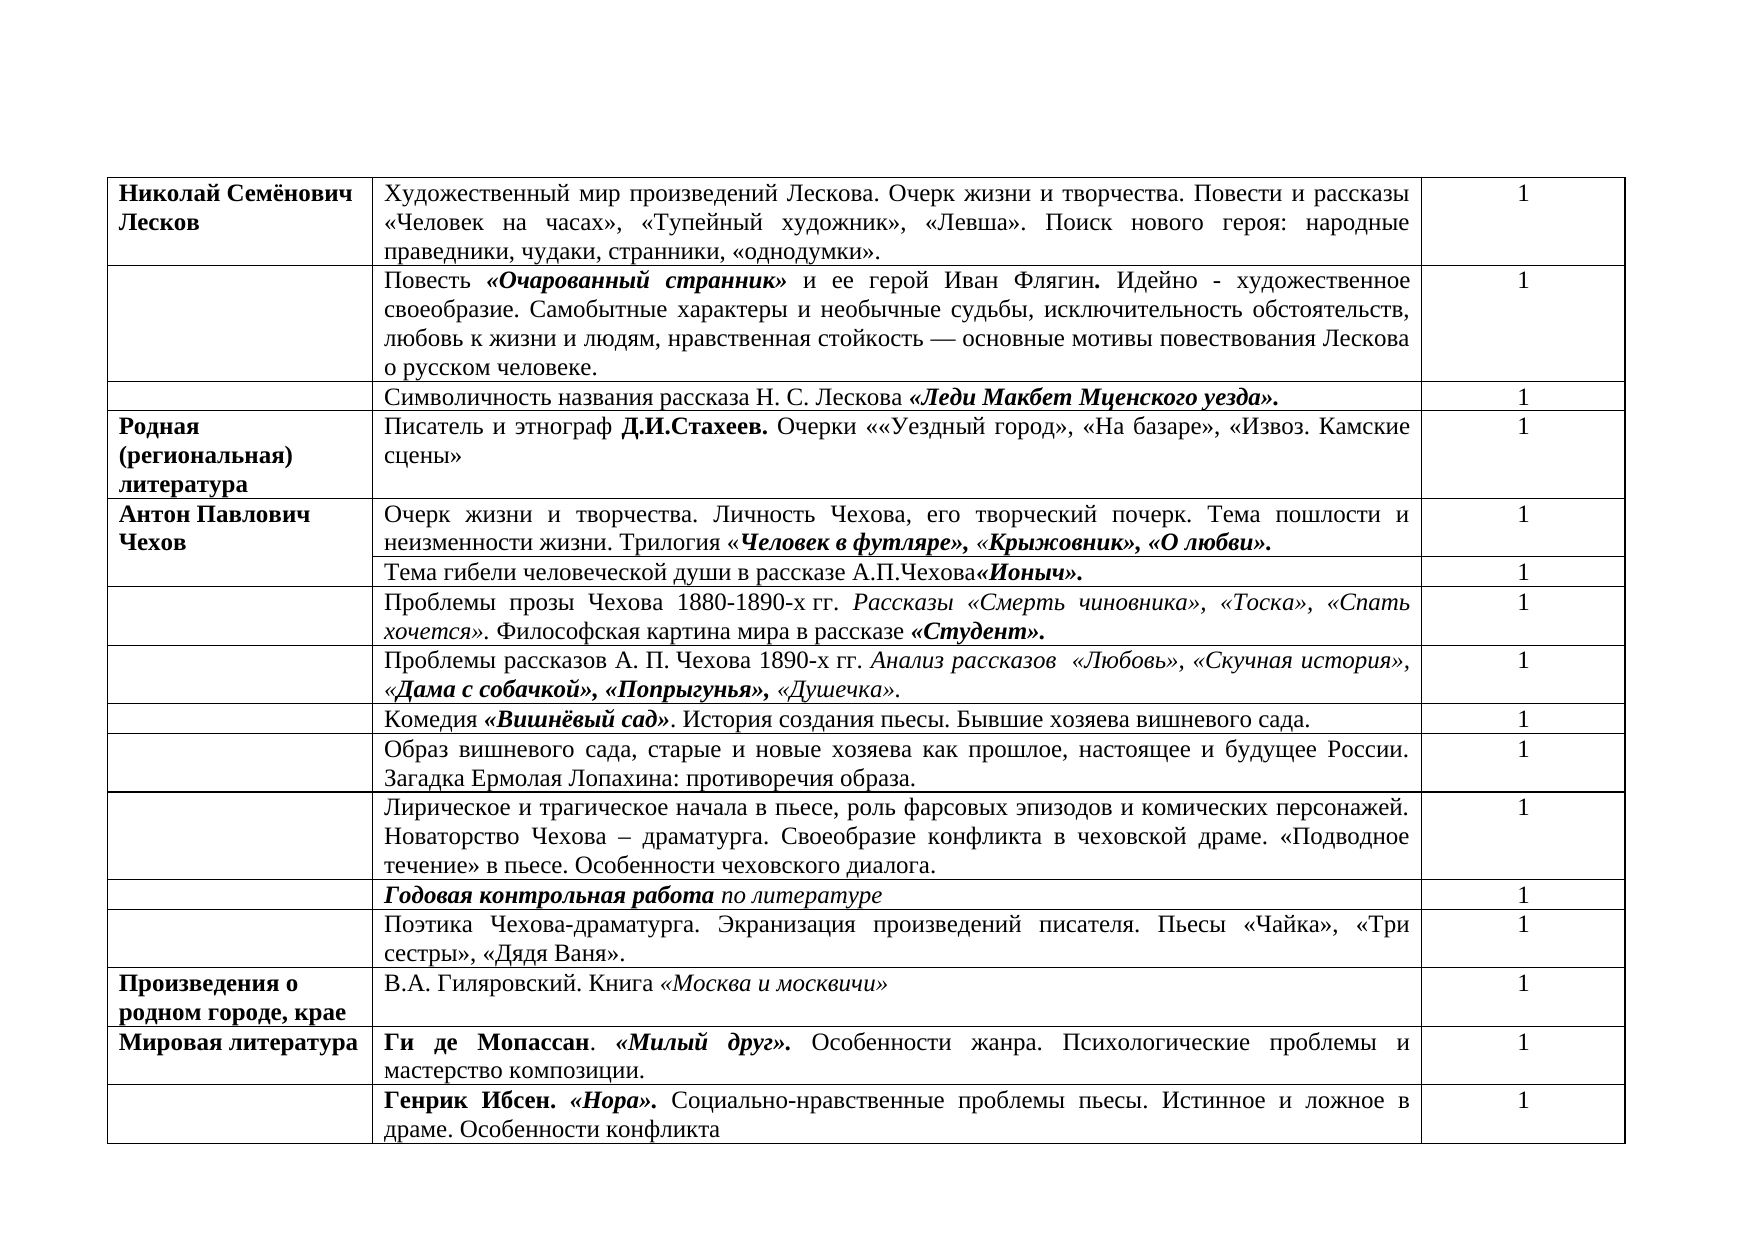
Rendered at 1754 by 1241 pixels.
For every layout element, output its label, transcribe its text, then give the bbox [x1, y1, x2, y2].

table_cell [108, 910, 372, 967]
table_cell 1 [1422, 178, 1624, 264]
table_cell Антон Павлович Чехов [108, 499, 372, 586]
table_cell [108, 704, 372, 733]
table_cell [108, 880, 372, 908]
table_cell Тема гибели человеческой души в рассказе А.П.Чехова«Ионыч». [373, 557, 1421, 586]
table_cell 1 [1422, 266, 1624, 381]
table_cell Генрик Ибсен. «Нора». Социально-нравственные проблемы пьесы. Истинное и ложное в драме. Особенности конфликта [373, 1085, 1421, 1143]
table_cell Символичность названия рассказа Н. С. Лескова «Леди Макбет Мценского уезда». [373, 382, 1421, 410]
table_cell Лирическое и трагическое начала в пьесе, роль фарсовых эпизодов и комических персонажей. Новаторство Чехова – драматурга. Своеобразие конфликта в чеховской драме. «Подводное течение» в пьесе. Особенности чеховского диалога. [373, 793, 1421, 879]
table_cell [108, 587, 372, 644]
table_cell Поэтика Чехова-драматурга. Экранизация произведений писателя. Пьесы «Чайка», «Три сестры», «Дядя Ваня». [373, 910, 1421, 967]
table_cell 1 [1422, 557, 1624, 586]
table_cell 1 [1422, 734, 1624, 791]
table_cell Николай Семёнович Лесков [108, 178, 372, 264]
table_cell 1 [1422, 793, 1624, 879]
table_cell 1 [1422, 910, 1624, 967]
table_cell Очерк жизни и творчества. Личность Чехова, его творческий почерк. Тема пошлости и неизменности жизни. Трилогия «Человек в футляре», «Крыжовник», «О любви». [373, 499, 1421, 556]
table_cell [108, 382, 372, 410]
table_cell В.А. Гиляровский. Книга «Москва и москвичи» [373, 968, 1421, 1026]
table_cell Комедия «Вишнёвый сад». История создания пьесы. Бывшие хозяева вишневого сада. [373, 704, 1421, 733]
table_cell Ги де Мопассан. «Милый друг». Особенности жанра. Психологические проблемы и мастерство композиции. [373, 1027, 1421, 1084]
table_cell 1 [1422, 382, 1624, 410]
table_cell Проблемы рассказов А. П. Чехова 1890-х гг. Анализ рассказов «Любовь», «Скучная история», «Дама с собачкой», «Попрыгунья», «Душечка». [373, 646, 1421, 703]
table_cell Годовая контрольная работа по литературе [373, 880, 1421, 908]
table_cell 1 [1422, 704, 1624, 733]
table_cell 1 [1422, 880, 1624, 908]
table_cell [108, 793, 372, 879]
table_cell 1 [1422, 587, 1624, 644]
table_cell [108, 266, 372, 381]
table_cell [108, 1085, 372, 1143]
table_cell 1 [1422, 646, 1624, 703]
table_cell Произведения о родном городе, крае [108, 968, 372, 1026]
table_cell 1 [1422, 1085, 1624, 1143]
table_cell Повесть «Очарованный странник» и ее герой Иван Флягин. Идейно - художественное своеобразие. Самобытные характеры и необычные судьбы, исключительность обстоятельств, любовь к жизни и людям, нравственная стойкость — основные мотивы повествования Лескова о русском человеке. [373, 266, 1421, 381]
table_cell [108, 646, 372, 703]
table_cell Мировая литература [108, 1027, 372, 1084]
table_cell 1 [1422, 1027, 1624, 1084]
table_cell 1 [1422, 499, 1624, 556]
table_cell 1 [1422, 411, 1624, 498]
table_cell Художественный мир произведений Лескова. Очерк жизни и творчества. Повести и рассказы «Человек на часах», «Тупейный художник», «Левша». Поиск нового героя: народные праведники, чудаки, странники, «однодумки». [373, 178, 1421, 264]
table_cell Проблемы прозы Чехова 1880-1890-х гг. Рассказы «Смерть чиновника», «Тоска», «Спать хочется». Философская картина мира в рассказе «Студент». [373, 587, 1421, 644]
table_cell Родная (региональная) литература [108, 411, 372, 498]
table_cell 1 [1422, 968, 1624, 1026]
table_cell Образ вишневого сада, старые и новые хозяева как прошлое, настоящее и будущее России. Загадка Ермолая Лопахина: противоречия образа. [373, 734, 1421, 791]
table_cell Писатель и этнограф Д.И.Стахеев. Очерки ««Уездный город», «На базаре», «Извоз. Камские сцены» [373, 411, 1421, 498]
table_cell [108, 734, 372, 791]
